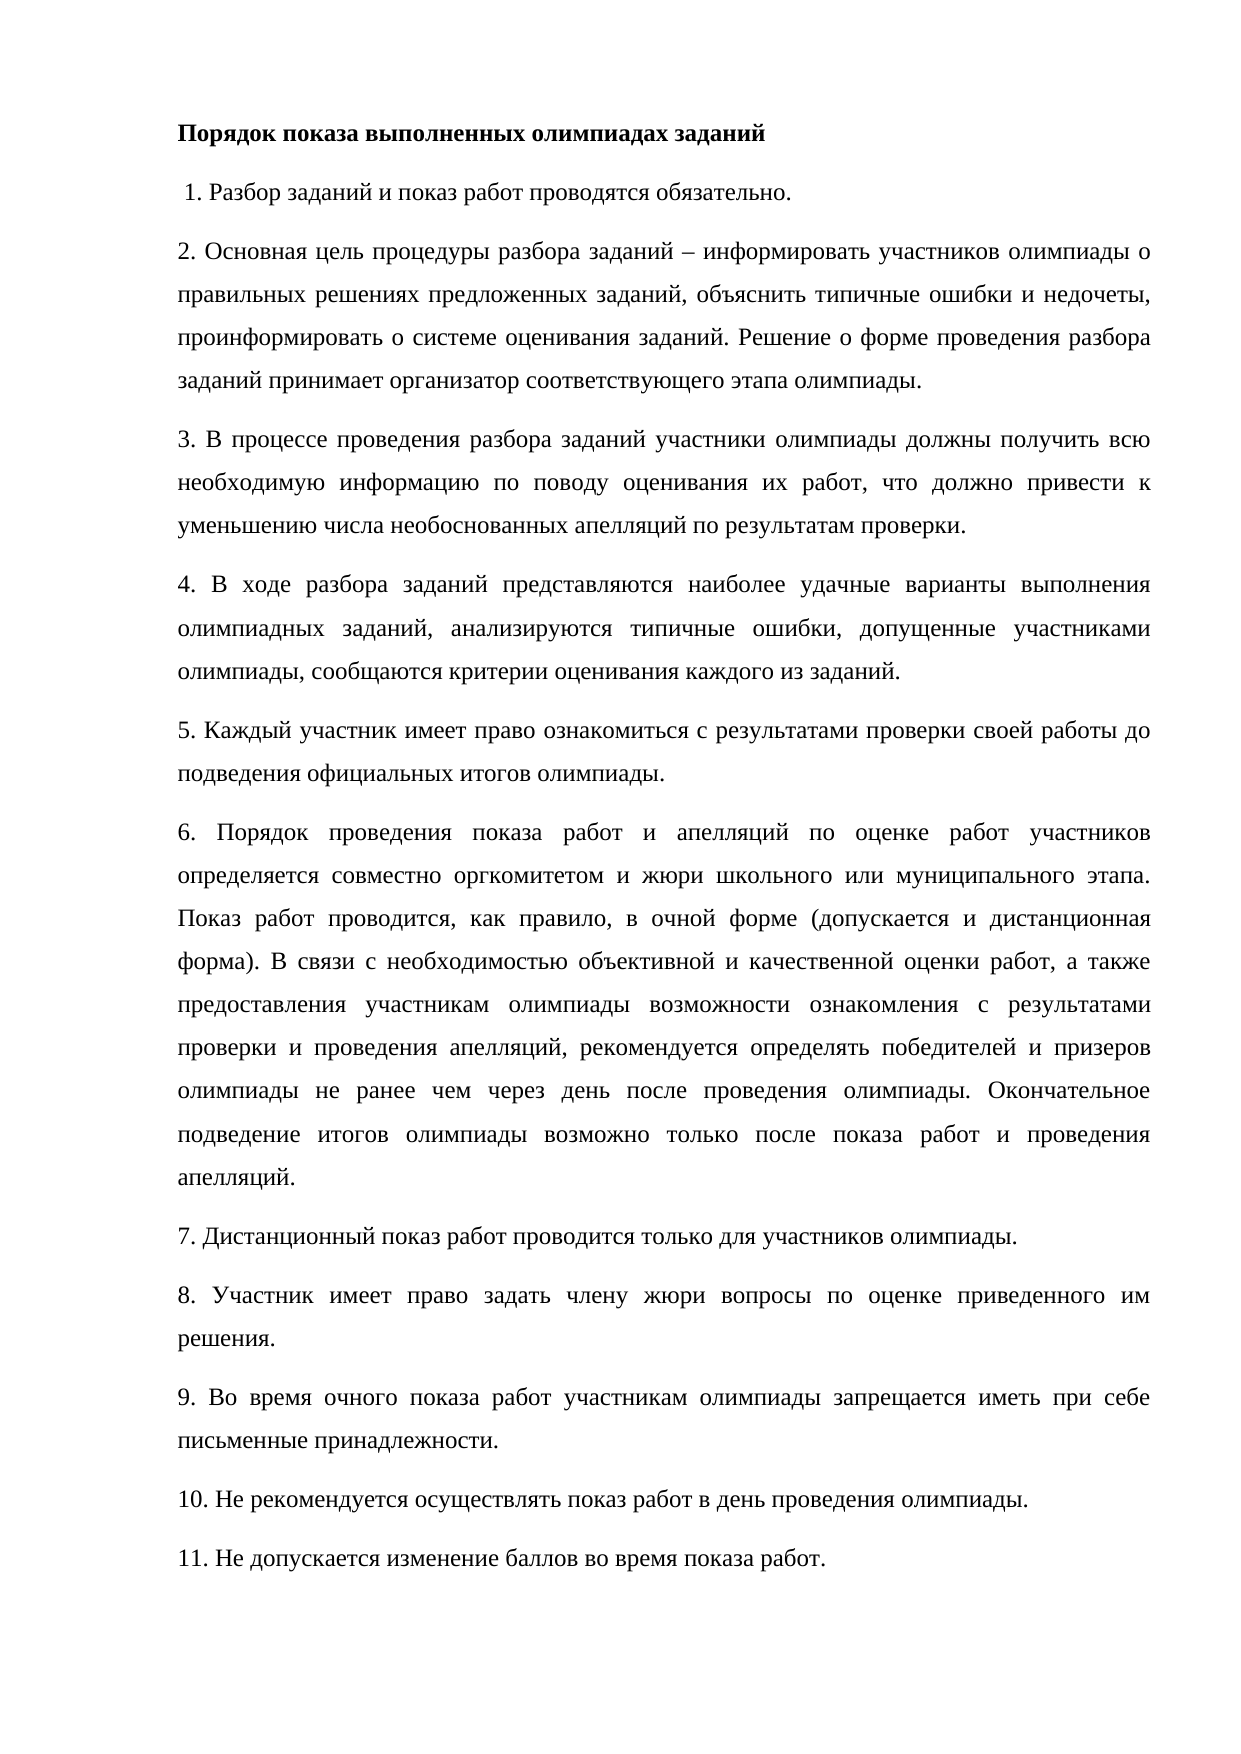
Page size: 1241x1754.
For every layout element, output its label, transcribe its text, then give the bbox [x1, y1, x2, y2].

text 5. Каждый участник имеет право ознакомиться с результатами проверки своей работы до подведения официальных итогов олимпиады. [177, 715, 1152, 787]
text 11. Не допускается изменение баллов во время показа работ. [177, 1543, 1152, 1572]
text 3. В процессе проведения разбора заданий участники олимпиады должны получить всю необходимую информацию по поводу оценивания их работ, что должно привести к уменьшению числа необоснованных апелляций по результатам проверки. [177, 424, 1152, 539]
text 1. Разбор заданий и показ работ проводятся обязательно. [177, 177, 1152, 206]
text Порядок показа выполненных олимпиадах заданий [177, 118, 1152, 147]
text 8. Участник имеет право задать члену жюри вопросы по оценке приведенного им решения. [177, 1280, 1152, 1352]
text 9. Во время очного показа работ участникам олимпиады запрещается иметь при себе письменные принадлежности. [177, 1382, 1152, 1454]
text 7. Дистанционный показ работ проводится только для участников олимпиады. [177, 1221, 1152, 1249]
text 6. Порядок проведения показа работ и апелляций по оценке работ участников определяется совместно оргкомитетом и жюри школьного или муниципального этапа. Показ работ проводится, как правило, в очной форме (допускается и дистанционная форма). В связи с необходимостью объективной и качественной оценки работ, а также предоставления участникам олимпиады возможности ознакомления с результатами проверки и проведения апелляций, рекомендуется определять победителей и призеров олимпиады не ранее чем через день после проведения олимпиады. Окончательное подведение итогов олимпиады возможно только после показа работ и проведения апелляций. [177, 817, 1152, 1191]
text 4. В ходе разбора заданий представляются наиболее удачные варианты выполнения олимпиадных заданий, анализируются типичные ошибки, допущенные участниками олимпиады, сообщаются критерии оценивания каждого из заданий. [177, 569, 1152, 684]
text 2. Основная цель процедуры разбора заданий – информировать участников олимпиады о правильных решениях предложенных заданий, объяснить типичные ошибки и недочеты, проинформировать о системе оценивания заданий. Решение о форме проведения разбора заданий принимает организатор соответствующего этапа олимпиады. [177, 236, 1152, 394]
text 10. Не рекомендуется осуществлять показ работ в день проведения олимпиады. [177, 1484, 1152, 1513]
